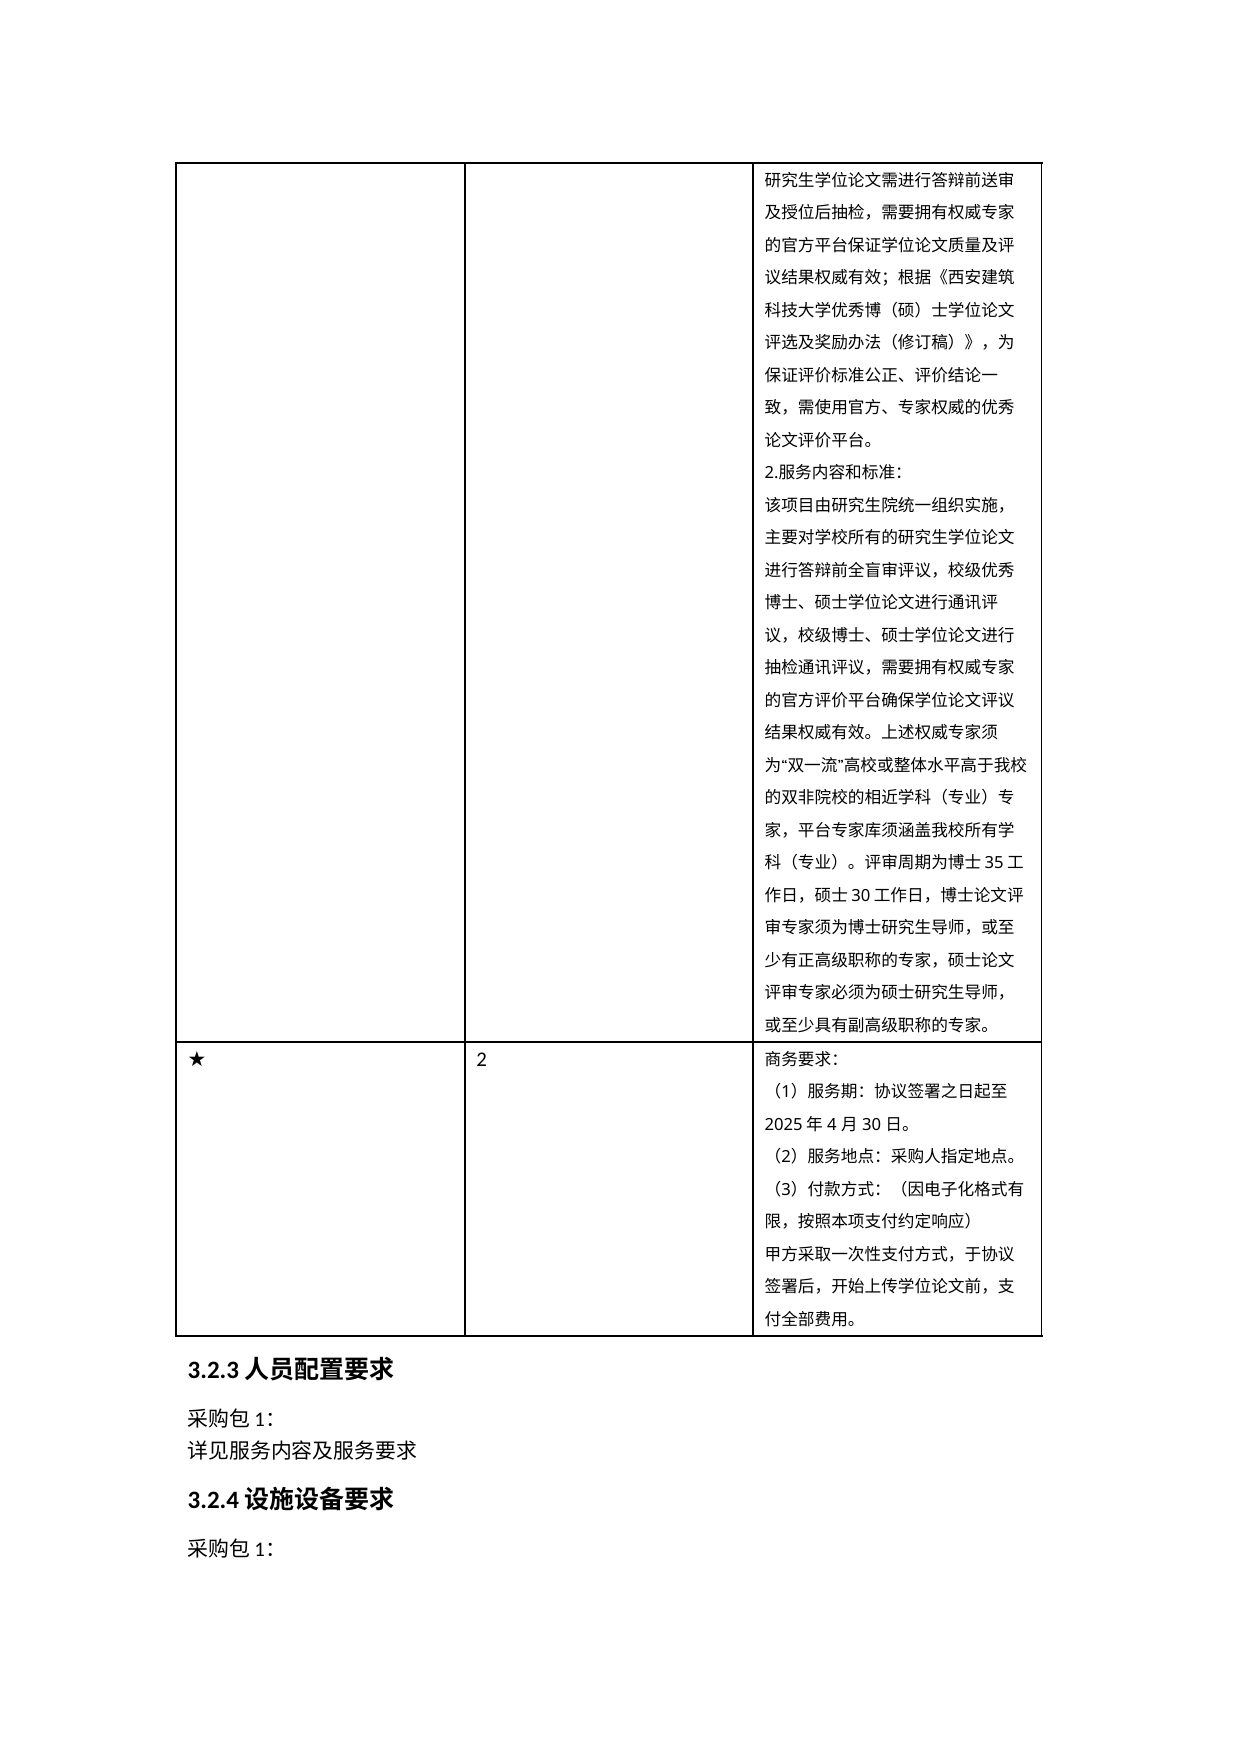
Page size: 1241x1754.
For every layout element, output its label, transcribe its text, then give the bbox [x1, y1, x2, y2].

table_cell [177, 164, 464, 1041]
text 采购包1： [187, 1402, 1053, 1434]
table_cell 商务要求： （1）服务期：协议签署之日起至 2025年 4 月 30 日。 （2）服务地点：采购人指定地点。 （3）付款方式：（因电子化格式有限，按照本项支付约定响应） 甲方采取一次性支付方式，于协议签署后，开始上传学位论文前，支付全部费用。 [754, 1043, 1041, 1335]
text 3.2.3人员配置要求 [187, 1337, 1053, 1402]
table_cell 1 [466, 164, 752, 1041]
text 采购包1： [187, 1532, 1053, 1564]
table_cell ★ [177, 1043, 464, 1335]
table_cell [754, 164, 1041, 1041]
text 详见服务内容及服务要求 [187, 1434, 1053, 1467]
text 3.2.4设施设备要求 [187, 1467, 1053, 1532]
table_cell 2 [466, 1043, 752, 1335]
